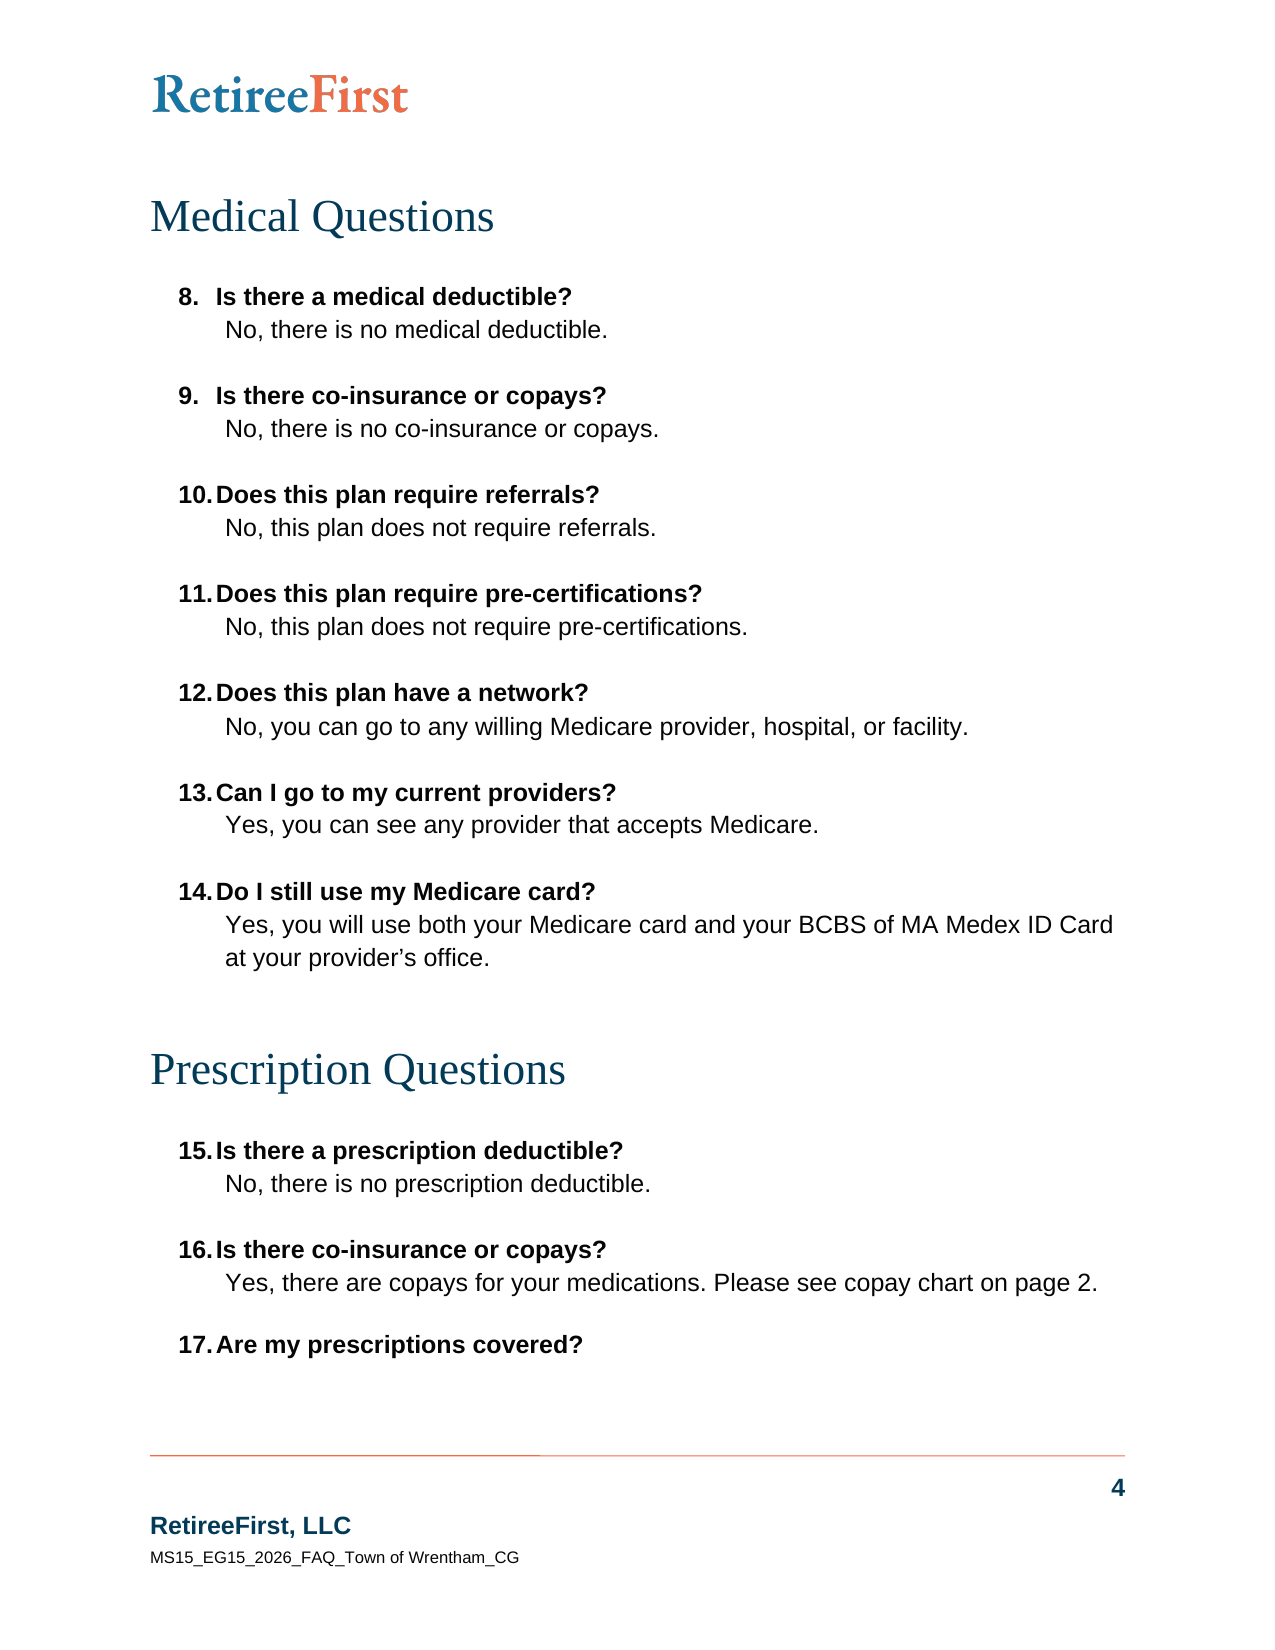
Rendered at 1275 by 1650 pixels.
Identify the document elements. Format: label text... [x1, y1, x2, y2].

list Does this plan require pre-certifications? [178, 579, 1125, 608]
text No, there is no co-insurance or copays. [225, 414, 1125, 443]
subtitle Medical Questions [150, 189, 1125, 241]
text No, there is no prescription deductible. [225, 1169, 1125, 1198]
text Yes, you can see any provider that accepts Medicare. [150, 811, 1125, 839]
list Does this plan require referrals? [178, 480, 1125, 509]
list Does this plan have a network? [178, 678, 1125, 707]
list Can I go to my current providers? [178, 777, 1125, 806]
list Is there a medical deductible? [178, 282, 1125, 311]
text Yes, there are copays for your medications. Please see copay chart on page 2. [225, 1268, 1125, 1297]
text Yes, you will use both your Medicare card and your BCBS of MA Medex ID Card at your provider’s office. [225, 909, 1125, 971]
picture [150, 75, 409, 113]
list Do I still use my Medicare card? [178, 877, 1125, 905]
subtitle Prescription Questions [150, 1042, 1125, 1094]
list Is there co-insurance or copays? [178, 1235, 1125, 1264]
text No, this plan does not require referrals. [225, 513, 1125, 542]
list Are my prescriptions covered? [178, 1330, 1125, 1359]
text No, you can go to any willing Medicare provider, hospital, or facility. [225, 711, 1125, 740]
text No, this plan does not require pre-certifications. [225, 612, 1125, 641]
text No, there is no medical deductible. [225, 315, 1125, 344]
list Is there co-insurance or copays? [178, 381, 1125, 410]
list Is there a prescription deductible? [178, 1136, 1125, 1165]
